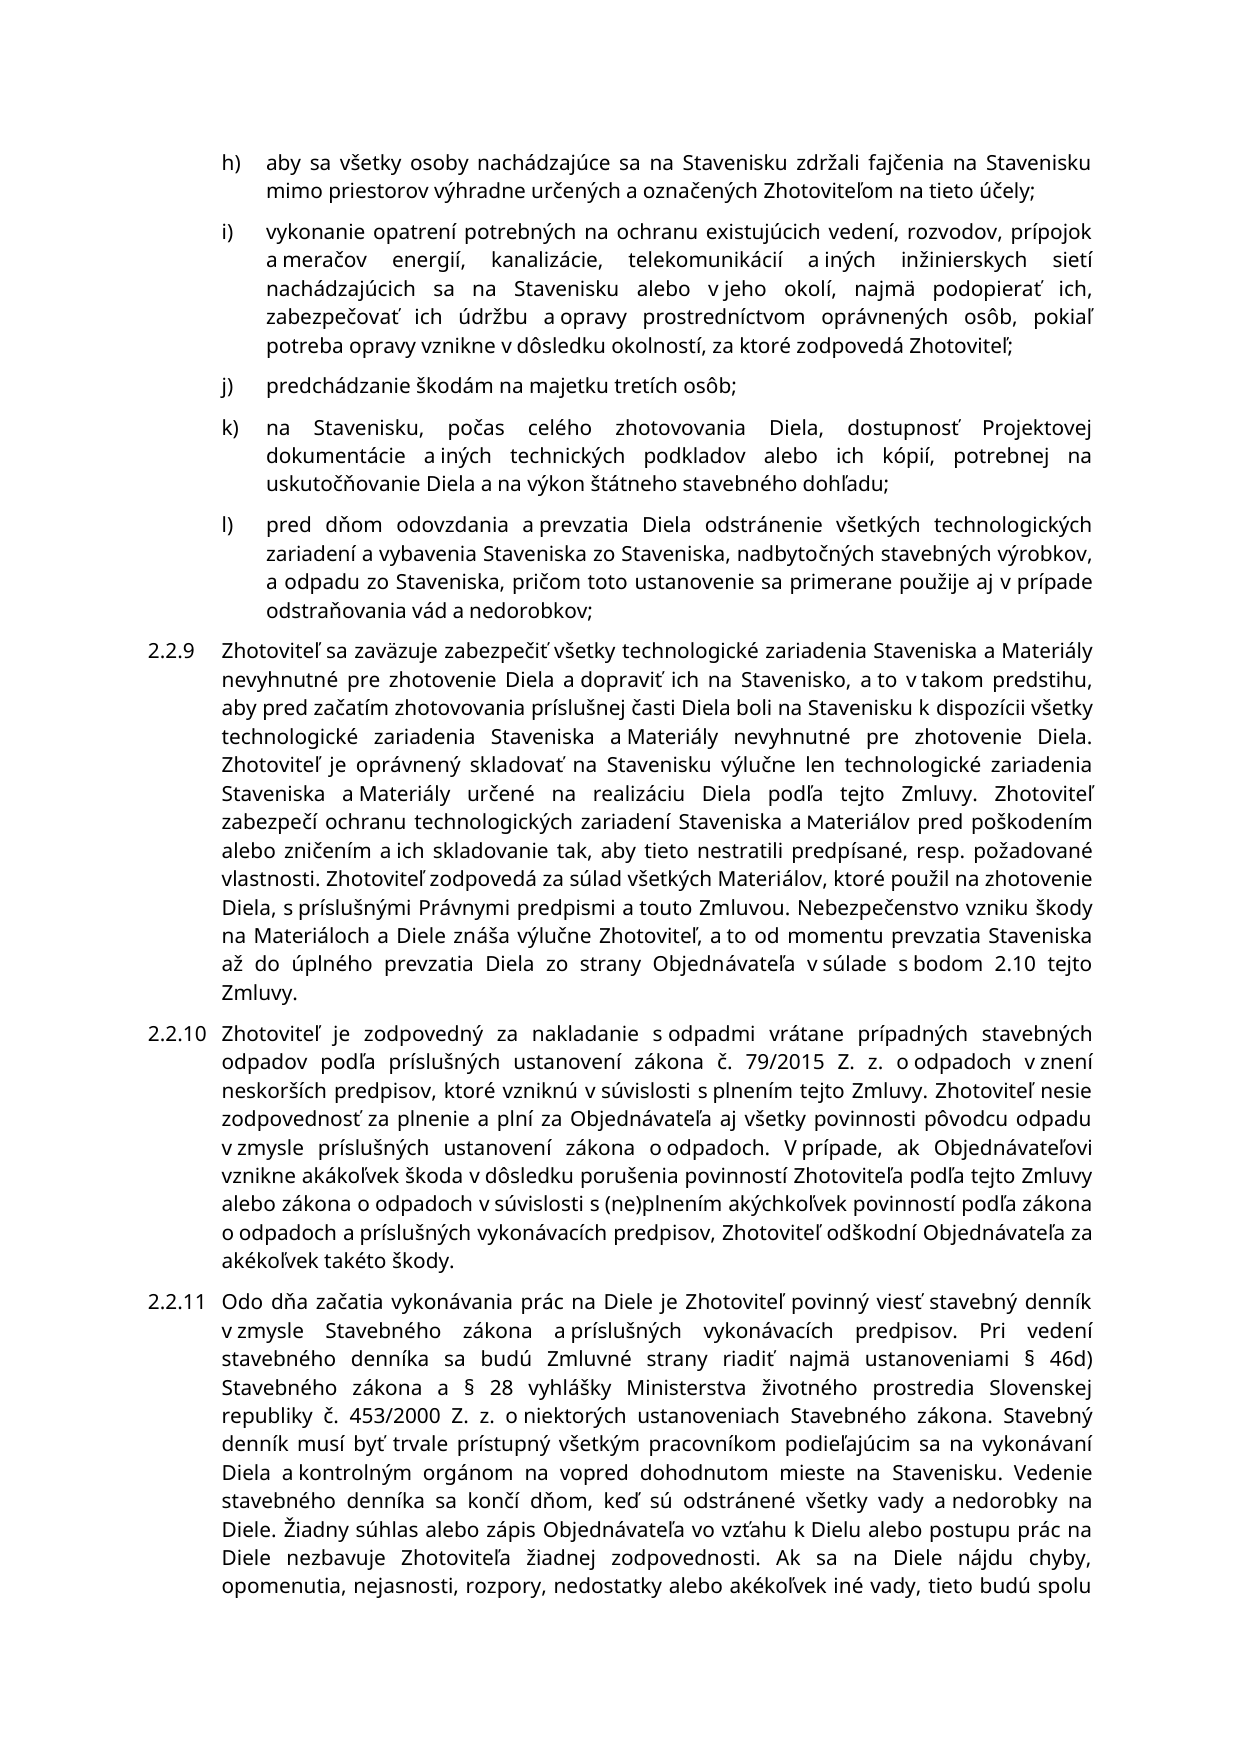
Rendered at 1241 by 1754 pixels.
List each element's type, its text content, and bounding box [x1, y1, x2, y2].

list pred dňom odovzdania a prevzatia Diela odstránenie všetkých technologických zariadení a vybavenia Staveniska zo Staveniska, nadbytočných stavebných výrobkov, a odpadu zo Staveniska, pričom toto ustanovenie sa primerane použije aj v prípade odstraňovania vád a nedorobkov; [221, 510, 1093, 624]
list na Stavenisku, počas celého zhotovovania Diela, dostupnosť Projektovej dokumentácie a iných technických podkladov alebo ich kópií, potrebnej na uskutočňovanie Diela a na výkon štátneho stavebného dohľadu; [221, 413, 1093, 498]
list predchádzanie škodám na majetku tretích osôb; [221, 372, 1093, 400]
list aby sa všetky osoby nachádzajúce sa na Stavenisku zdržali fajčenia na Stavenisku mimo priestorov výhradne určených a označených Zhotoviteľom na tieto účely; [221, 148, 1093, 204]
list vykonanie opatrení potrebných na ochranu existujúcich vedení, rozvodov, prípojok a meračov energií, kanalizácie, telekomunikácií a iných inžinierskych sietí nachádzajúcich sa na Stavenisku alebo v jeho okolí, najmä podopierať ich, zabezpečovať ich údržbu a opravy prostredníctvom oprávnených osôb, pokiaľ potreba opravy vznikne v dôsledku okolností, za ktoré zodpovedá Zhotoviteľ; [221, 217, 1093, 359]
list Zhotoviteľ sa zaväzuje zabezpečiť všetky technologické zariadenia Staveniska a Materiály nevyhnutné pre zhotovenie Diela a dopraviť ich na Stavenisko, a to v takom predstihu, aby pred začatím zhotovovania príslušnej časti Diela boli na Stavenisku k dispozícii všetky technologické zariadenia Staveniska a Materiály nevyhnutné pre zhotovenie Diela. Zhotoviteľ je oprávnený skladovať na Stavenisku výlučne len technologické zariadenia Staveniska a Materiály určené na realizáciu Diela podľa tejto Zmluvy. Zhotoviteľ zabezpečí ochranu technologických zariadení Staveniska a Materiálov pred poškodením alebo zničením a ich skladovanie tak, aby tieto nestratili predpísané, resp. požadované vlastnosti. Zhotoviteľ zodpovedá za súlad všetkých Materiálov, ktoré použil na zhotovenie Diela, s príslušnými Právnymi predpismi a touto Zmluvou. Nebezpečenstvo vzniku škody na Materiáloch a Diele znáša výlučne Zhotoviteľ, a to od momentu prevzatia Staveniska až do úplného prevzatia Diela zo strany Objednávateľa v súlade s bodom 2.10 tejto Zmluvy. [148, 637, 1093, 1006]
list Zhotoviteľ je zodpovedný za nakladanie s odpadmi vrátane prípadných stavebných odpadov podľa príslušných ustanovení zákona č. 79/2015 Z. z. o odpadoch v znení neskorších predpisov, ktoré vzniknú v súvislosti s plnením tejto Zmluvy. Zhotoviteľ nesie zodpovednosť za plnenie a plní za Objednávateľa aj všetky povinnosti pôvodcu odpadu v zmysle príslušných ustanovení zákona o odpadoch. V prípade, ak Objednávateľovi vznikne akákoľvek škoda v dôsledku porušenia povinností Zhotoviteľa podľa tejto Zmluvy alebo zákona o odpadoch v súvislosti s (ne)plnením akýchkoľvek povinností podľa zákona o odpadoch a príslušných vykonávacích predpisov, Zhotoviteľ odškodní Objednávateľa za akékoľvek takéto škody. [148, 1019, 1093, 1275]
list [148, 1287, 1093, 1600]
